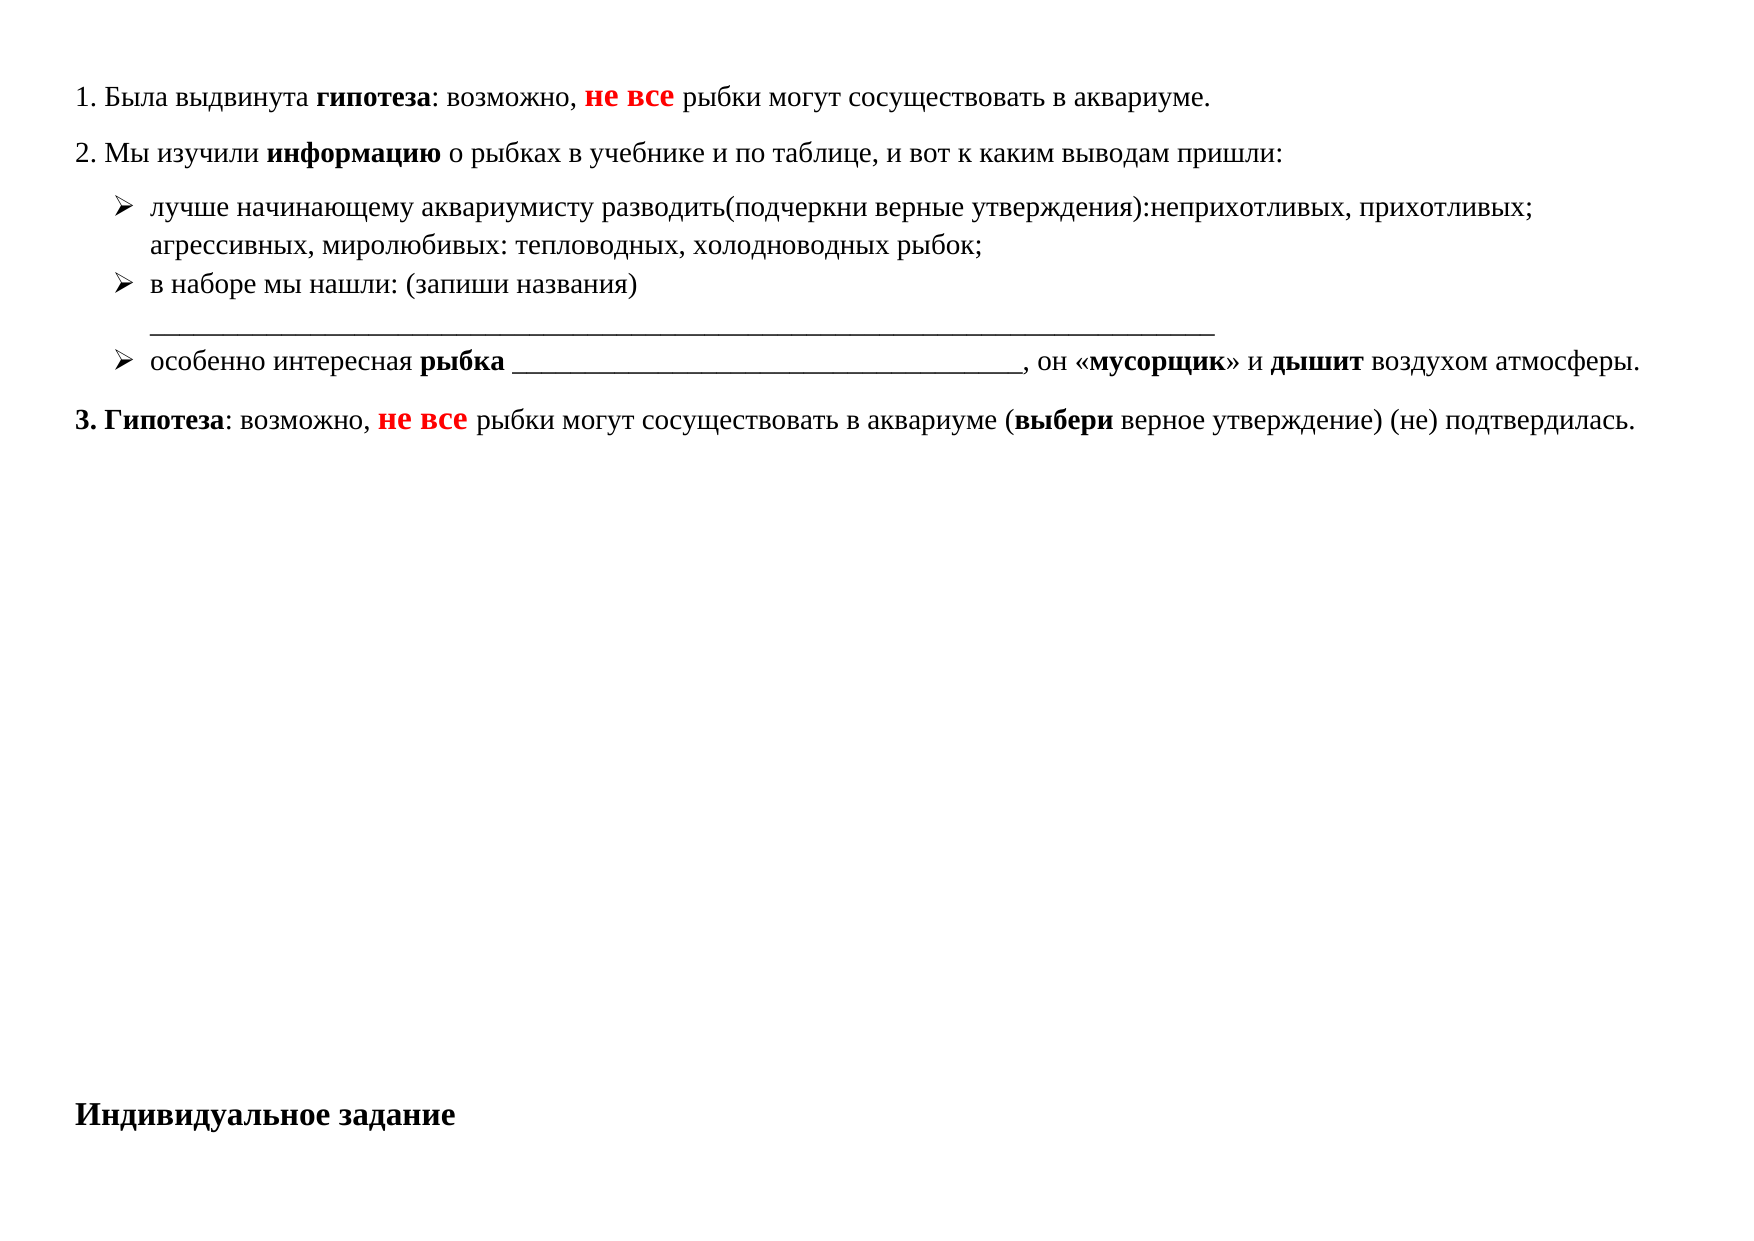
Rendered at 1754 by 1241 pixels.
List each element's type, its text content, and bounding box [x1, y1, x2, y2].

list лучше начинающему аквариумисту разводить(подчеркни верные утверждения):неприхотливых, прихотливых; агрессивных, миролюбивых: тепловодных, холодноводных рыбок; [112, 189, 1663, 261]
list в наборе мы нашли: (запиши названия) _________________________________________________________________________ [112, 266, 1679, 338]
text 3. Гипотеза: возможно, не все рыбки могут сосуществовать в аквариуме (выбери верное утверждение) (не) подтвердилась. [75, 398, 1663, 437]
text 1. Была выдвинута гипотеза: возможно, не все рыбки могут сосуществовать в аквариуме. [75, 75, 1663, 113]
text 2. Мы изучили информацию о рыбках в учебнике и по таблице, и вот к каким выводам пришли: [75, 135, 1663, 168]
text Индивидуальное задание [75, 1095, 1679, 1133]
list особенно интересная рыбка ___________________________________, он «мусорщик» и дышит воздухом атмосферы. [112, 343, 1679, 377]
